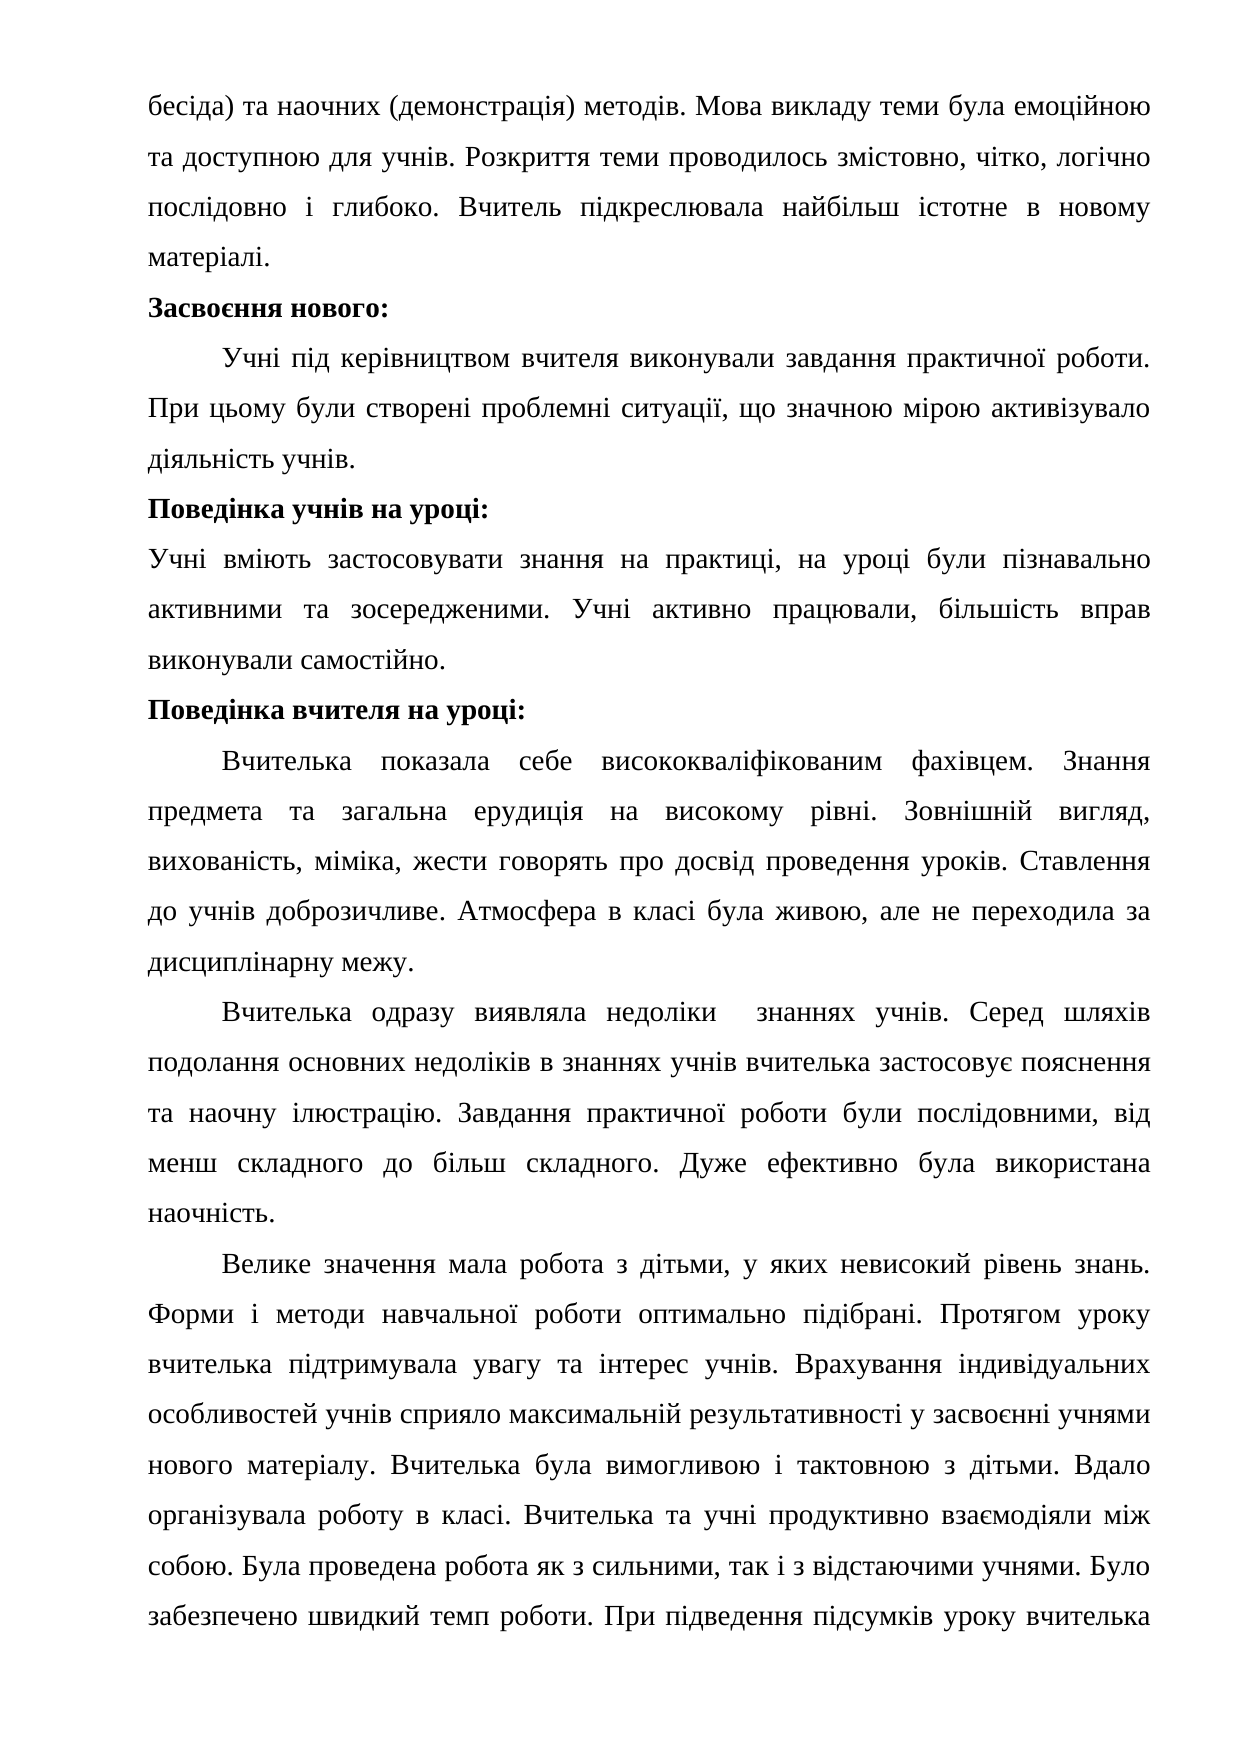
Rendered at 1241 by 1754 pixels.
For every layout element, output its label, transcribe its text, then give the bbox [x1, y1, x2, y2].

text Поведінка учнів на уроці: [148, 491, 1152, 524]
text Учні вміють застосовувати знання на практиці, на уроці були пізнавально активними та зосередженими. Учні активно працювали, більшість вправ виконували самостійно. [148, 541, 1152, 676]
text Учні під керівництвом вчителя виконували завдання практичної роботи. При цьому були створені проблемні ситуації, що значною мірою активізувало діяльність учнів. [148, 340, 1152, 474]
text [148, 88, 1152, 273]
text Поведінка вчителя на уроці: [148, 692, 1152, 726]
text Вчителька показала себе висококваліфікованим фахівцем. Знання предмета та загальна ерудиція на високому рівні. Зовнішній вигляд, вихованість, міміка, жести говорять про досвід проведення уроків. Ставлення до учнів доброзичливе. Атмосфера в класі була живою, але не переходила за дисциплінарну межу. [148, 743, 1152, 977]
text Засвоєння нового: [148, 290, 1152, 323]
text Вчителька одразу виявляла недоліки знаннях учнів. Серед шляхів подолання основних недоліків в знаннях учнів вчителька застосовує пояснення та наочну ілюстрацію. Завдання практичної роботи були послідовними, від менш складного до більш складного. Дуже ефективно була використана наочність. [148, 994, 1152, 1229]
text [148, 1246, 1152, 1631]
